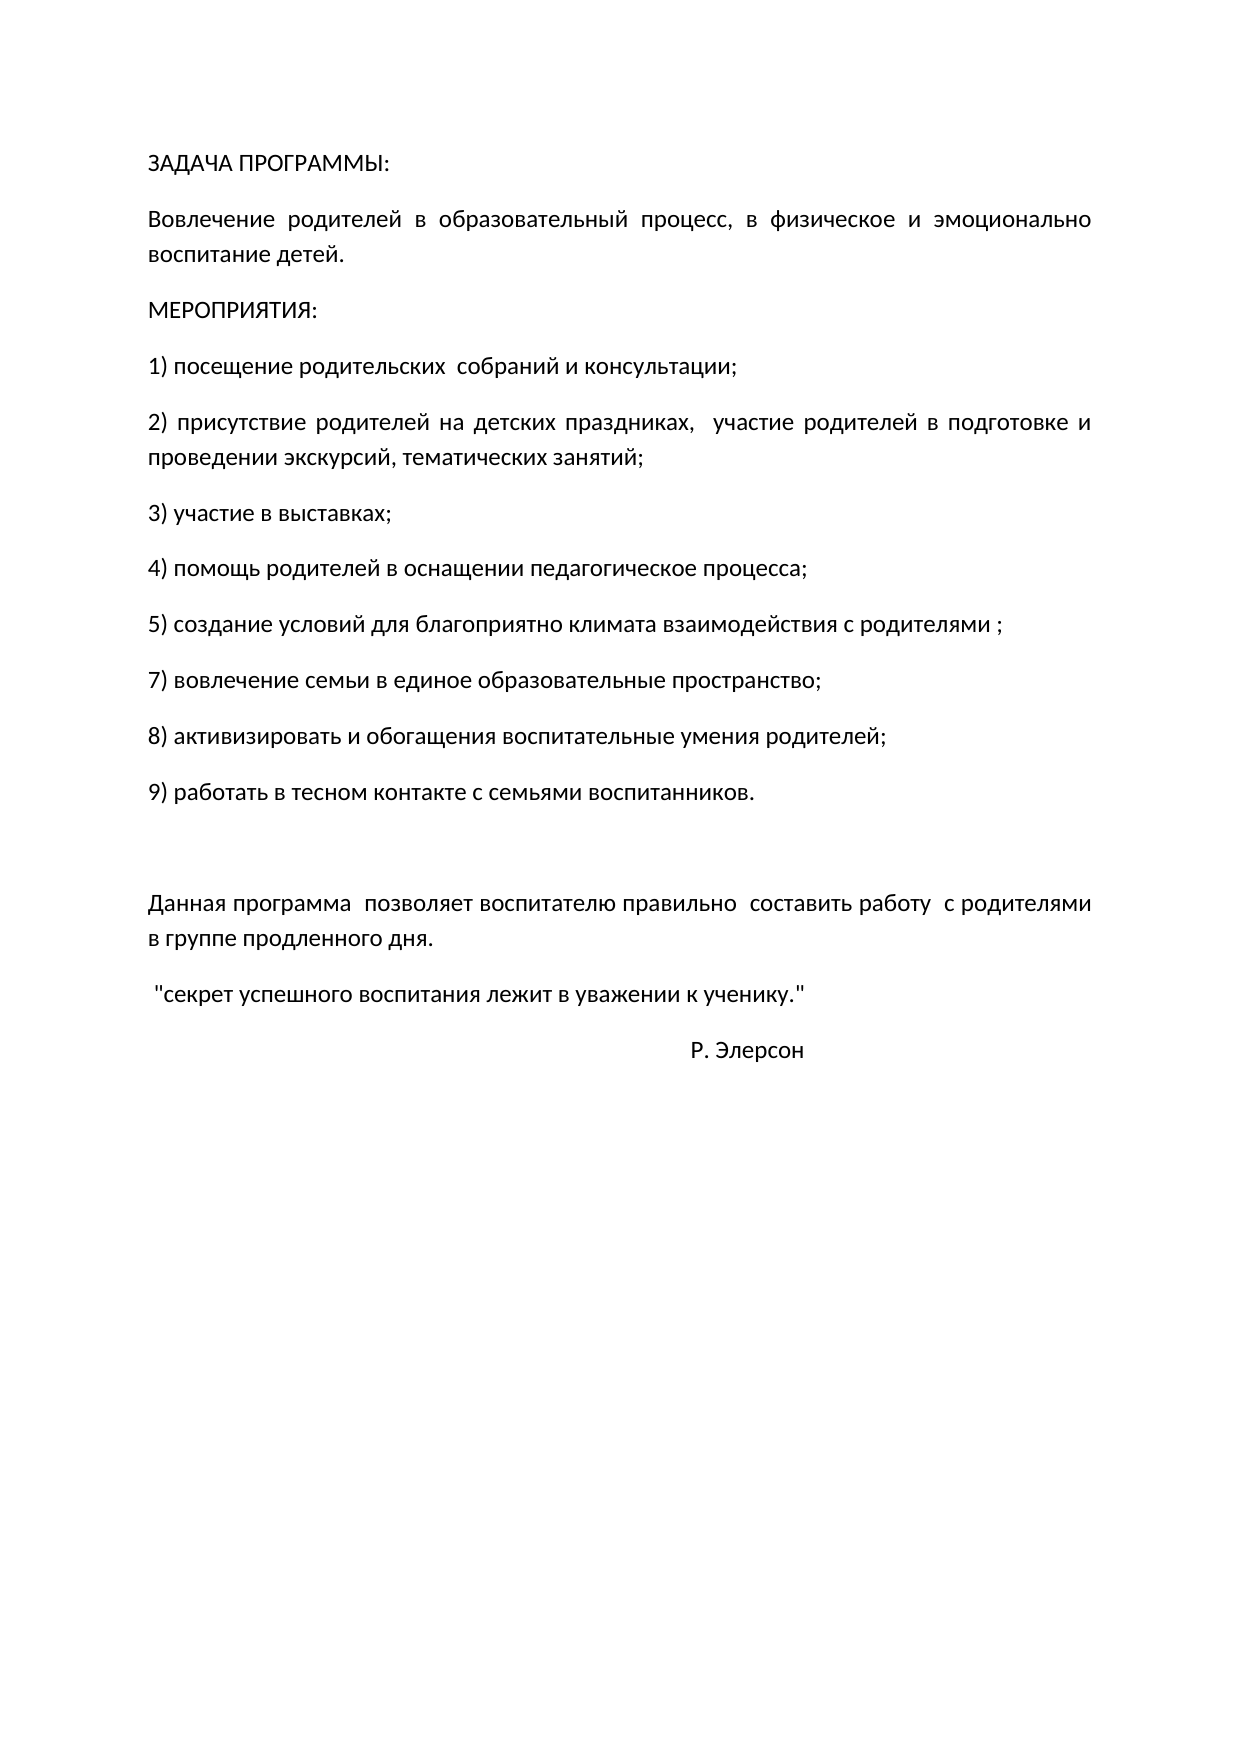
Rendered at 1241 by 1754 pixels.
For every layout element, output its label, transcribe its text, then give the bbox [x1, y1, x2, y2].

text 1) посещение родительских собраний и консультации; [148, 350, 1093, 381]
text 3) участие в выставках; [148, 497, 1093, 527]
text 4) помощь родителей в оснащении педагогическое процесса; [148, 553, 1093, 583]
text 9) работать в тесном контакте с семьями воспитанников. [148, 776, 1093, 806]
text 7) вовлечение семьи в единое образовательные пространство; [148, 664, 1093, 695]
text Вовлечение родителей в образовательный процесс, в физическое и эмоционально воспитание детей. [148, 203, 1093, 269]
text Р. Элерсон [148, 1034, 1093, 1065]
text Данная программа позволяет воспитателю правильно составить работу с родителями в группе продленного дня. [148, 888, 1093, 953]
text МЕРОПРИЯТИЯ: [148, 294, 1093, 325]
text "секрет успешного воспитания лежит в уважении к ученику." [148, 978, 1093, 1009]
text 5) создание условий для благоприятно климата взаимодействия с родителями ; [148, 608, 1093, 639]
text 2) присутствие родителей на детских праздниках, участие родителей в подготовке и проведении экскурсий, тематических занятий; [148, 406, 1093, 471]
text 8) активизировать и обогащения воспитательные умения родителей; [148, 720, 1093, 751]
text ЗАДАЧА ПРОГРАММЫ: [148, 148, 1093, 178]
